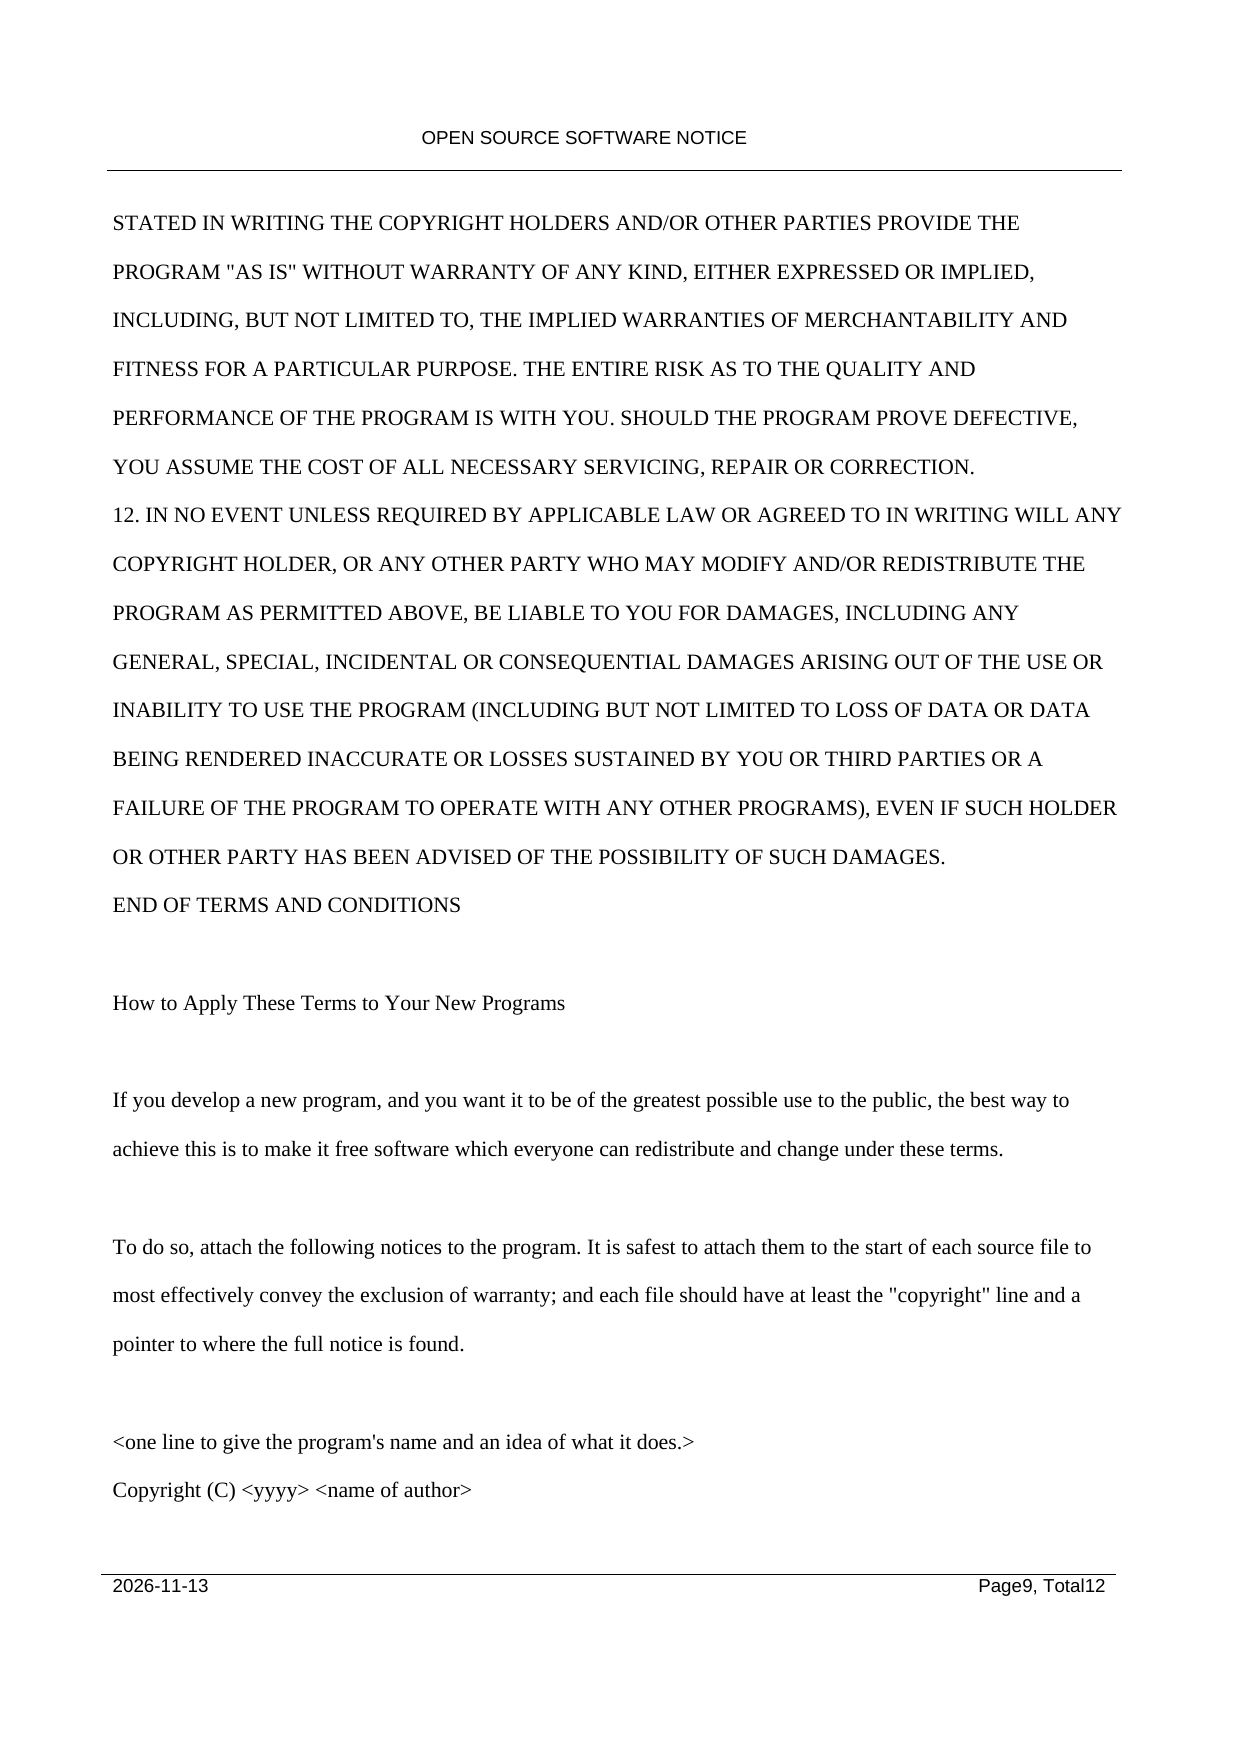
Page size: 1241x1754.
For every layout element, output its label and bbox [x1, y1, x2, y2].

text [112, 206, 1128, 1506]
